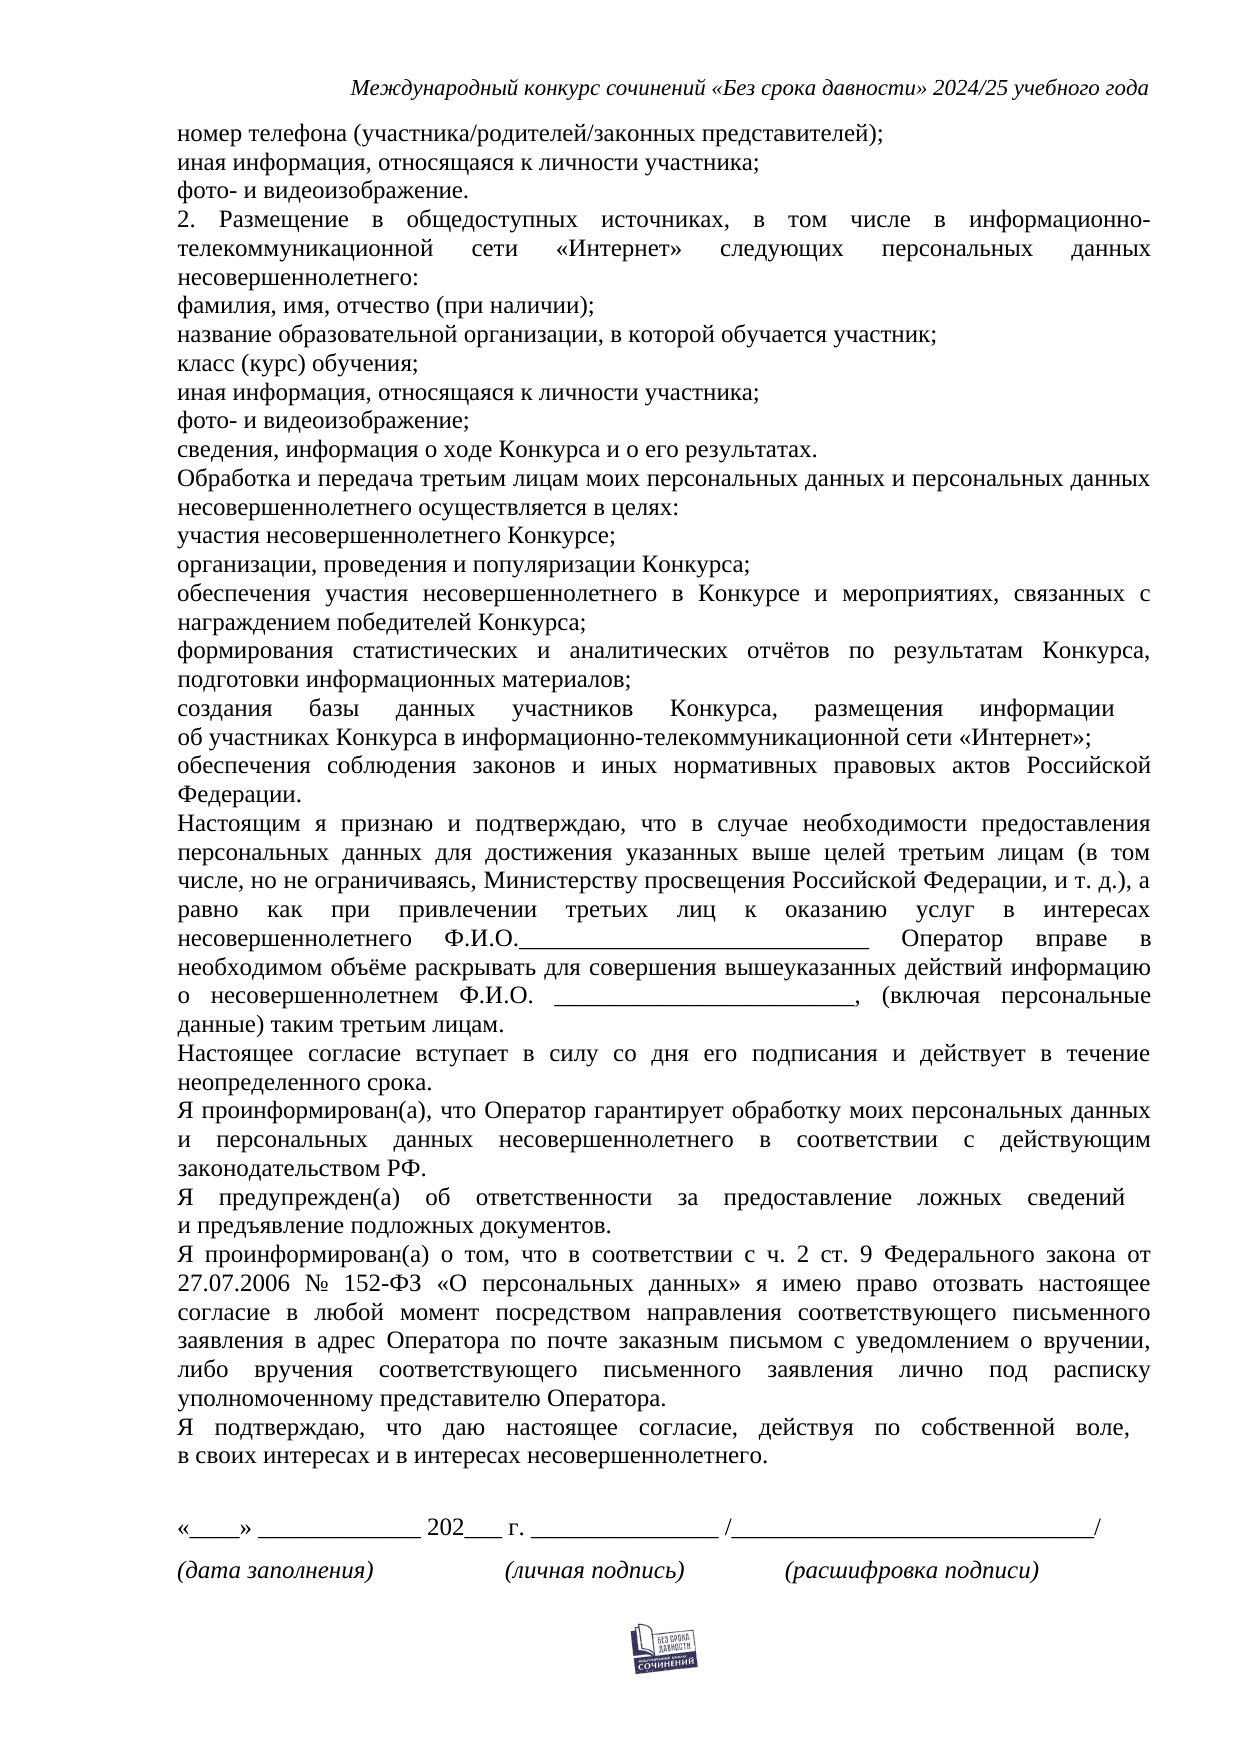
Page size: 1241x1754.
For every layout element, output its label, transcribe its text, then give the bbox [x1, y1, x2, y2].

text Я проинформирован(а) о том, что в соответствии с ч. 2 ст. 9 Федерального закона от 27.07.2006 № 152-ФЗ «О персональных данных» я имею право отозвать настоящее согласие в любой момент посредством направления соответствующего письменного заявления в адрес Оператора по почте заказным письмом с уведомлением о вручении, либо вручения соответствующего письменного заявления лично под расписку уполномоченному представителю Оператора. [177, 1239, 1152, 1412]
text иная информация, относящаяся к личности участника; [177, 147, 1152, 176]
text фамилия, имя, отчество (при наличии); [177, 291, 1152, 319]
text фото- и видеоизображение. [177, 176, 1152, 204]
text формирования статистических и аналитических отчётов по результатам Конкурса, подготовки информационных материалов; [177, 636, 1152, 693]
text Я подтверждаю, что даю настоящее согласие, действуя по собственной воле, в своих интересах и в интересах несовершеннолетнего. [177, 1412, 1152, 1469]
text Я предупрежден(а) об ответственности за предоставление ложных сведений и предъявление подложных документов. [177, 1182, 1152, 1239]
text создания базы данных участников Конкурса, размещения информации об участниках Конкурса в информационно-телекоммуникационной сети «Интернет»; [177, 693, 1152, 751]
text организации, проведения и популяризации Конкурса; [177, 549, 1152, 578]
text сведения, информация о ходе Конкурса и о его результатах. [177, 434, 1152, 463]
text иная информация, относящаяся к личности участника; [177, 377, 1152, 406]
text (дата заполнения) (личная подпись) (расшифровка подписи) [177, 1556, 1152, 1584]
text Настоящее согласие вступает в силу со дня его подписания и действует в течение неопределенного срока. [177, 1038, 1152, 1096]
text номер телефона (участника/родителей/законных представителей); [177, 118, 1152, 147]
text участия несовершеннолетнего Конкурсе; [177, 521, 1152, 549]
text обеспечения участия несовершеннолетнего в Конкурсе и мероприятиях, связанных с награждением победителей Конкурса; [177, 578, 1152, 636]
text Я проинформирован(а), что Оператор гарантирует обработку моих персональных данных и персональных данных несовершеннолетнего в соответствии с действующим законодательством РФ. [177, 1096, 1152, 1182]
text «____» _____________ 202___ г. _______________ /_____________________________/ [177, 1512, 1152, 1541]
picture [616, 1619, 712, 1681]
text класс (курс) обучения; [177, 348, 1152, 377]
text Настоящим я признаю и подтверждаю, что в случае необходимости предоставления персональных данных для достижения указанных выше целей третьим лицам (в том числе, но не ограничиваясь, Министерству просвещения Российской Федерации, и т. д.), а равно как при привлечении третьих лиц к оказанию услуг в интересах несовершеннолетнего Ф.И.О.____________________________ Оператор вправе в необходимом объёме раскрывать для совершения вышеуказанных действий информацию о несовершеннолетнем Ф.И.О. ________________________, (включая персональные данные) таким третьим лицам. [177, 808, 1152, 1038]
text Обработка и передача третьим лицам моих персональных данных и персональных данных несовершеннолетнего осуществляется в целях: [177, 463, 1152, 521]
text 2. Размещение в общедоступных источниках, в том числе в информационно-телекоммуникационной сети «Интернет» следующих персональных данных несовершеннолетнего: [177, 204, 1152, 291]
text фото- и видеоизображение; [177, 406, 1152, 434]
text обеспечения соблюдения законов и иных нормативных правовых актов Российской Федерации. [177, 751, 1152, 808]
text название образовательной организации, в которой обучается участник; [177, 319, 1152, 348]
